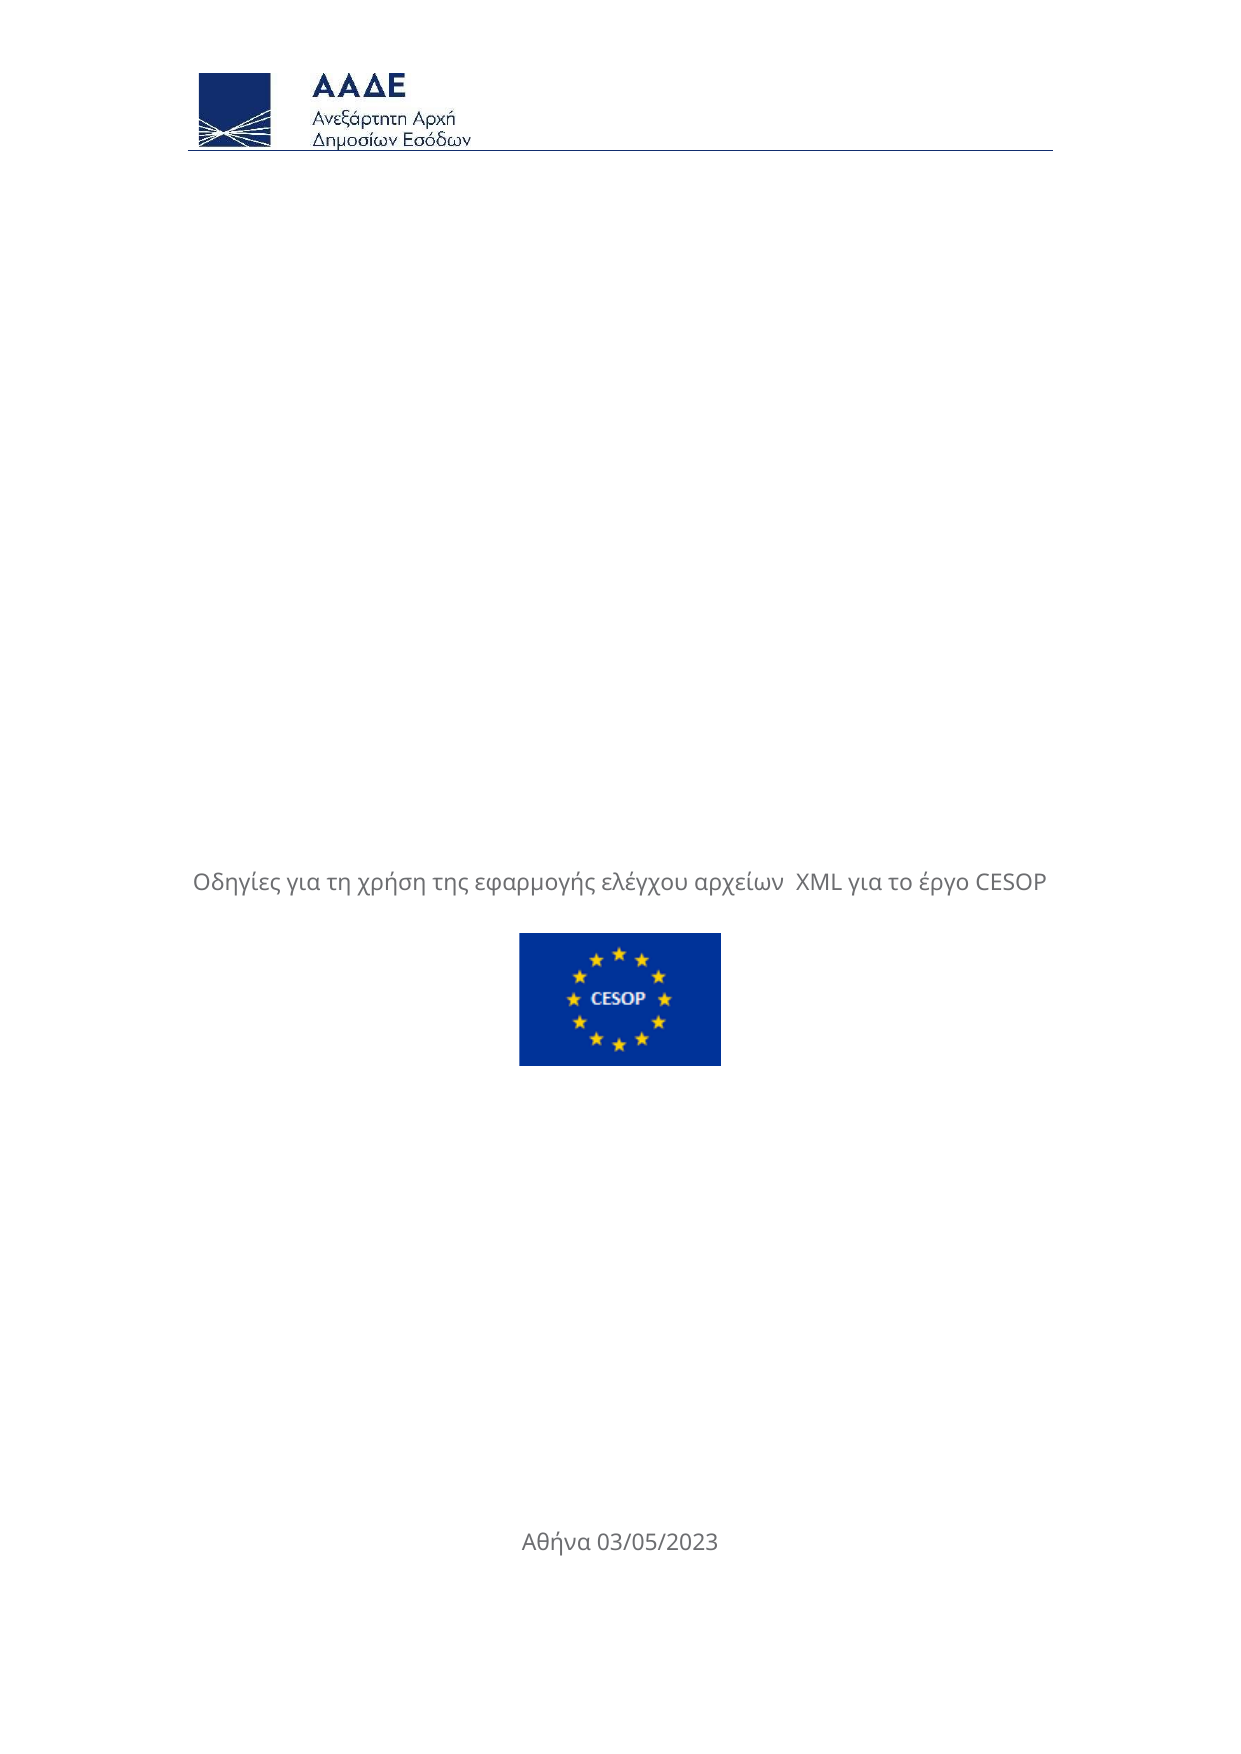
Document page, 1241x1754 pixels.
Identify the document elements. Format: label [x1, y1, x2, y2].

picture [198, 73, 471, 150]
picture [519, 933, 721, 1066]
